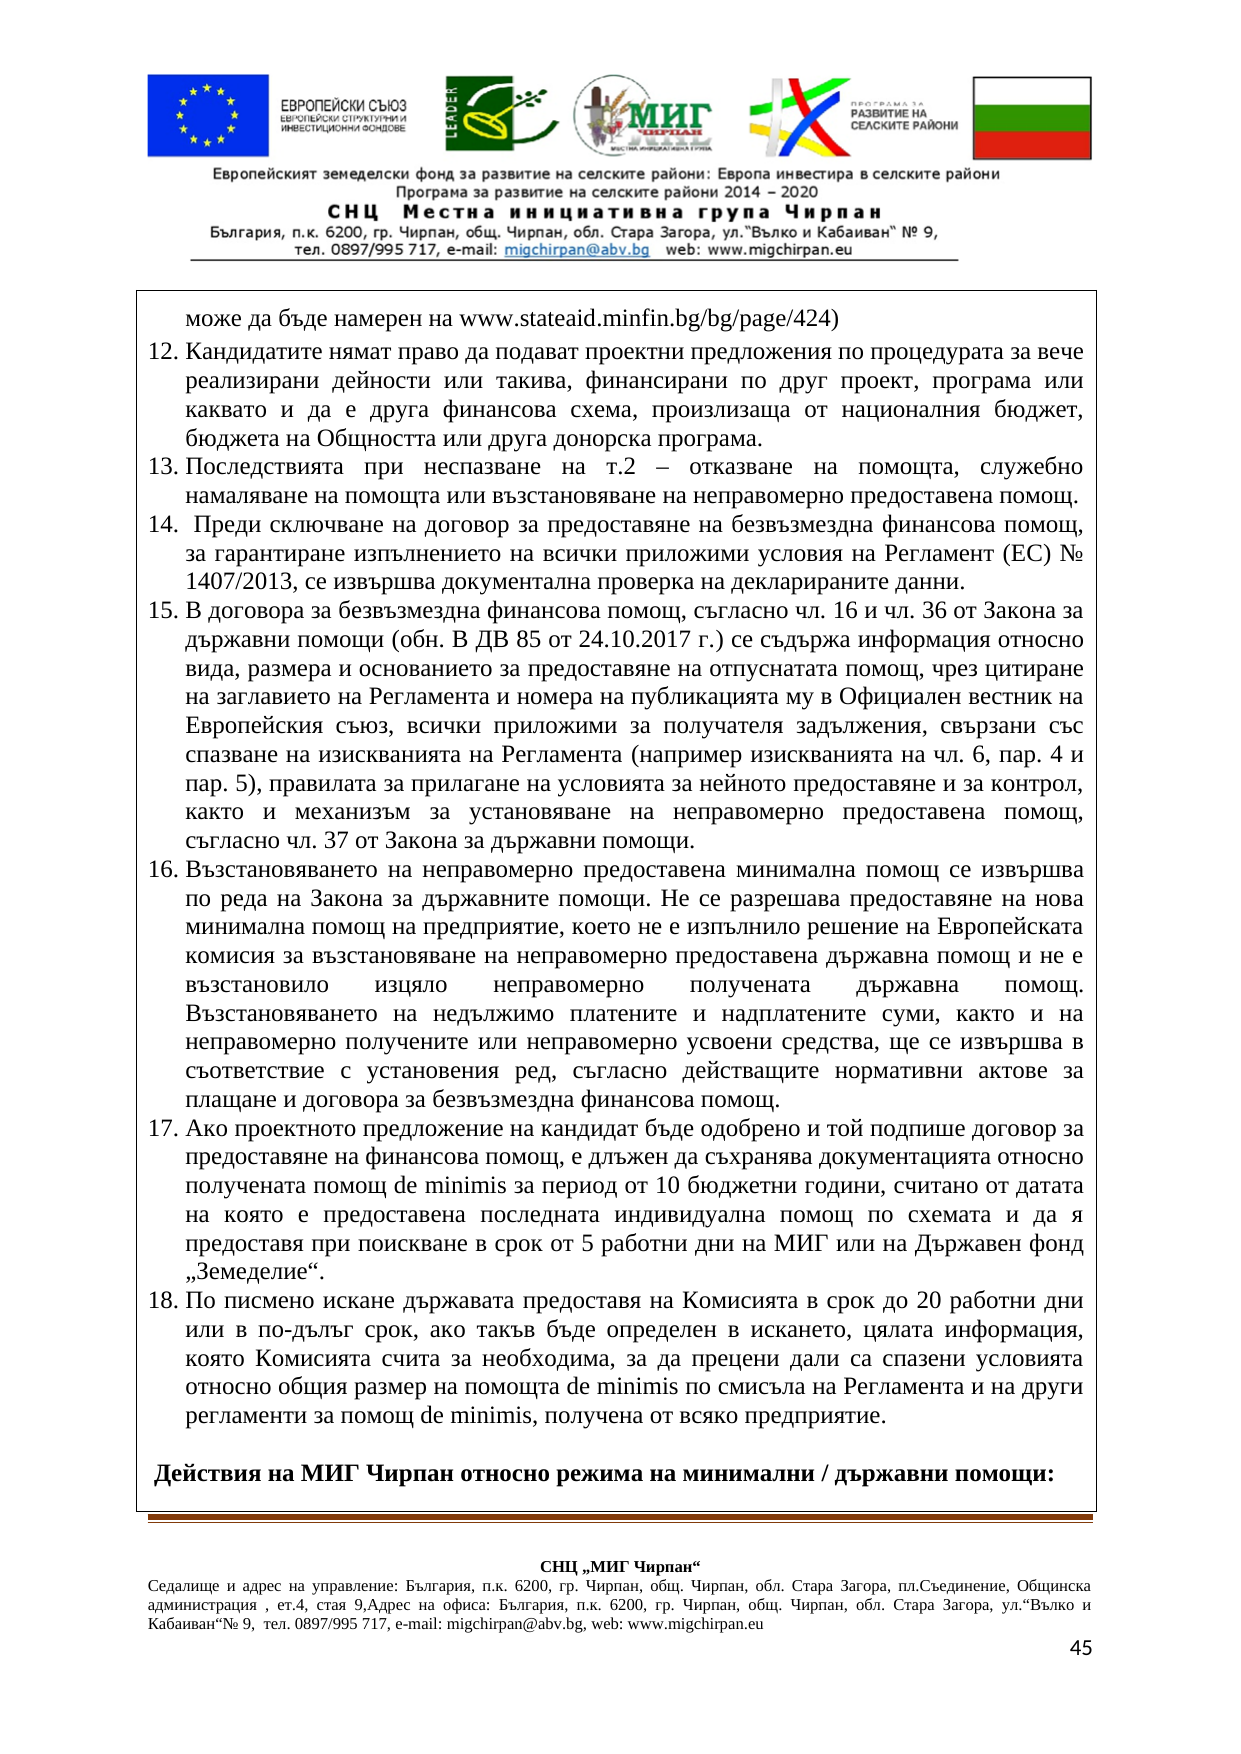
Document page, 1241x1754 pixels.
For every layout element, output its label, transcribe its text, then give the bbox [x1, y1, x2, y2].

picture [147, 73, 1093, 262]
